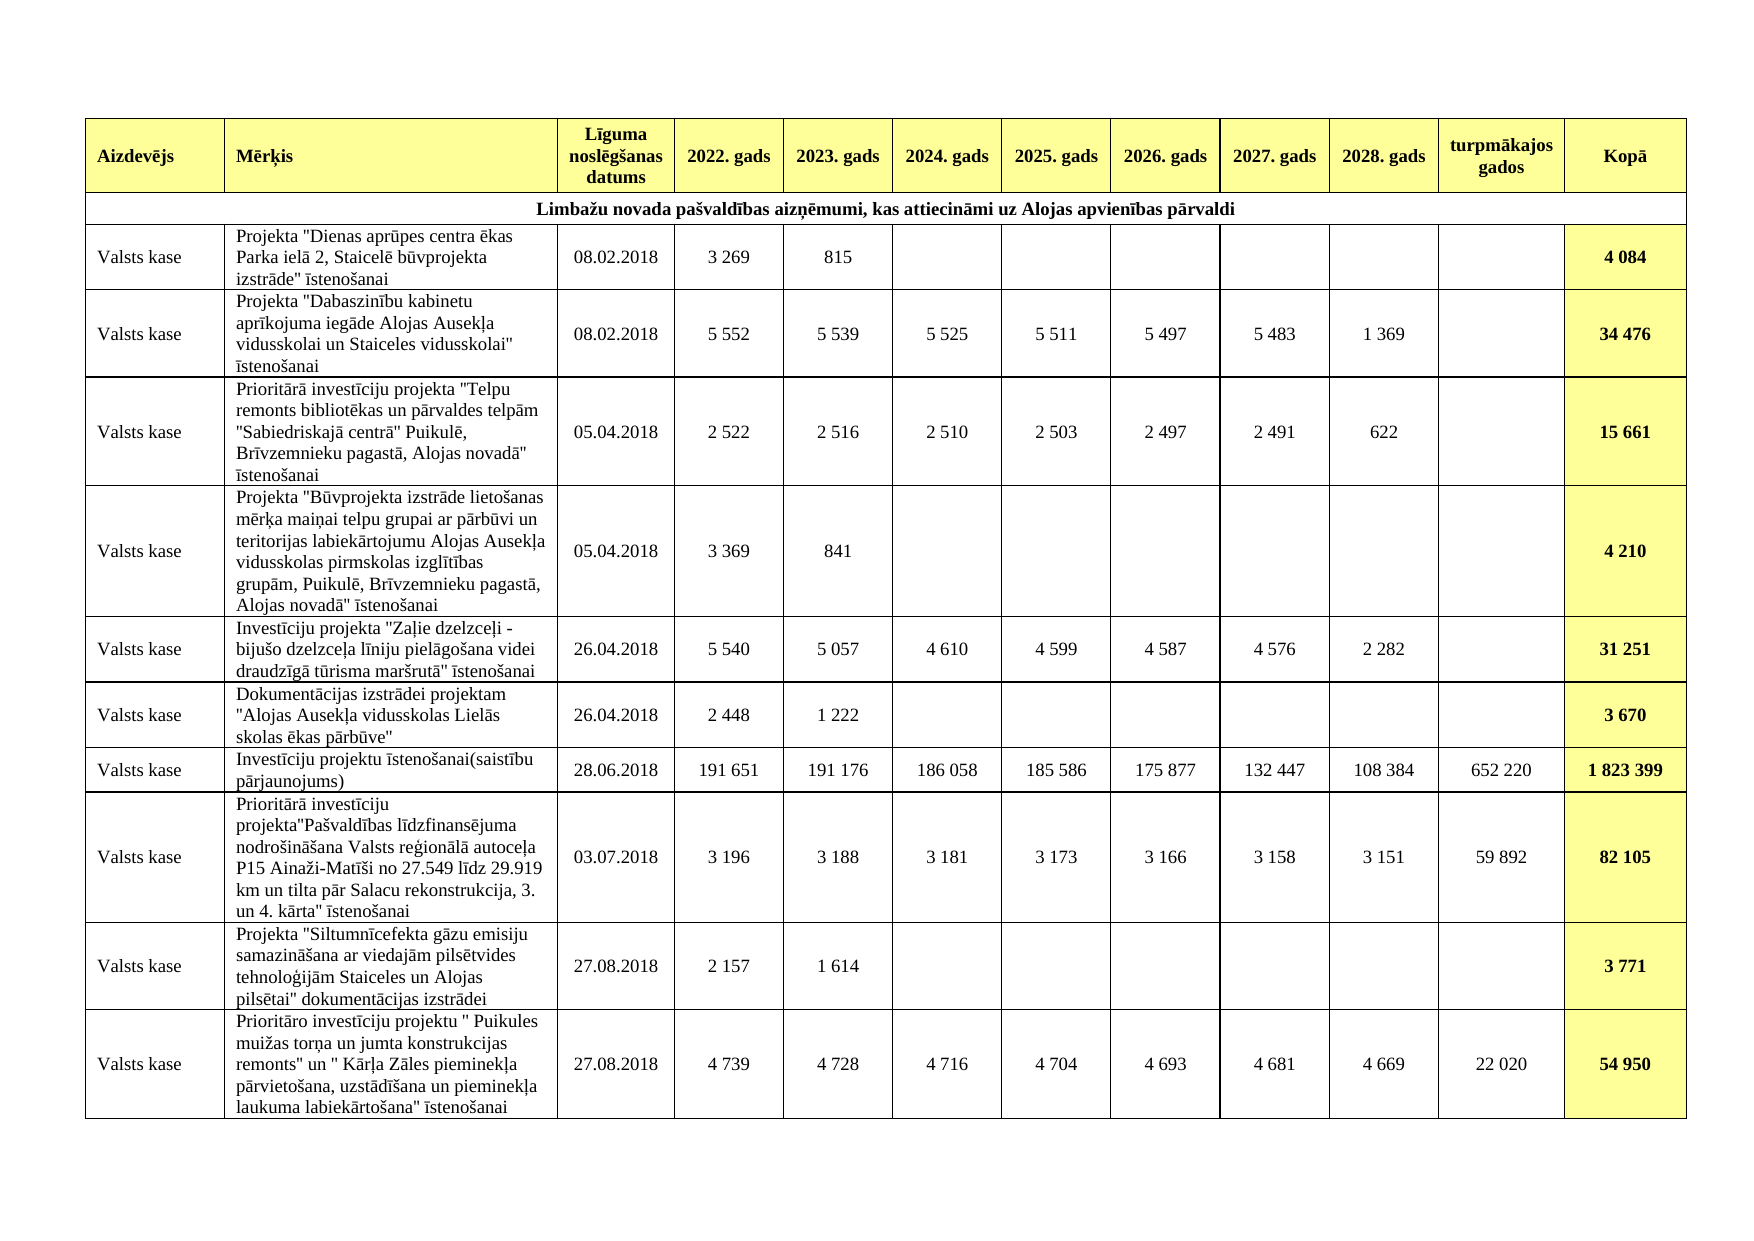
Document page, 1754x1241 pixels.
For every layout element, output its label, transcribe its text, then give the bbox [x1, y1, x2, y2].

table_cell 4 610 [893, 617, 1001, 681]
table_cell Mērķis [225, 119, 557, 192]
table_cell 5 511 [1002, 290, 1110, 376]
table_cell 108 384 [1330, 748, 1438, 791]
table_cell [1111, 486, 1219, 616]
table_cell 186 058 [893, 748, 1001, 791]
table_cell 4 084 [1565, 225, 1686, 289]
table_cell Valsts kase [86, 793, 224, 922]
table_cell Prioritārā investīciju projekta ''Telpu remonts bibliotēkas un pārvaldes telpām ''Sabiedriskajā centrā'' Puikulē, Brīvzemnieku pagastā, Alojas novadā'' īstenošanai [225, 378, 557, 485]
table_cell 175 877 [1111, 748, 1219, 791]
table_cell Valsts kase [86, 225, 224, 289]
table_cell 22 020 [1439, 1010, 1564, 1118]
table_cell 2025. gads [1002, 119, 1110, 192]
table_cell 3 181 [893, 793, 1001, 922]
table_cell [1439, 225, 1564, 289]
table_cell [1221, 486, 1329, 616]
table_cell 5 552 [675, 290, 783, 376]
table_cell 4 693 [1111, 1010, 1219, 1118]
table_cell 05.04.2018 [558, 378, 674, 485]
table_cell 4 704 [1002, 1010, 1110, 1118]
table_cell 3 188 [784, 793, 892, 922]
table_cell 4 728 [784, 1010, 892, 1118]
table_cell 2 448 [675, 683, 783, 747]
table_cell 2 516 [784, 378, 892, 485]
table_cell 191 651 [675, 748, 783, 791]
table_cell [1221, 923, 1329, 1009]
table_cell Valsts kase [86, 1010, 224, 1118]
table_cell [1330, 923, 1438, 1009]
table_cell 815 [784, 225, 892, 289]
table_cell 652 220 [1439, 748, 1564, 791]
table_cell 27.08.2018 [558, 923, 674, 1009]
table_cell 4 576 [1221, 617, 1329, 681]
table_cell 185 586 [1002, 748, 1110, 791]
table_cell [893, 923, 1001, 1009]
table_cell 2023. gads [784, 119, 892, 192]
table_cell 5 497 [1111, 290, 1219, 376]
table_cell 4 716 [893, 1010, 1001, 1118]
table_cell 4 599 [1002, 617, 1110, 681]
table_cell 3 151 [1330, 793, 1438, 922]
table_cell 26.04.2018 [558, 683, 674, 747]
table_cell Investīciju projekta ''Zaļie dzelzceļi - bijušo dzelzceļa līniju pielāgošana videi draudzīgā tūrisma maršrutā'' īstenošanai [225, 617, 557, 681]
table_cell Dokumentācijas izstrādei projektam ''Alojas Ausekļa vidusskolas Lielās skolas ēkas pārbūve'' [225, 683, 557, 747]
table_cell 3 173 [1002, 793, 1110, 922]
table_cell 4 587 [1111, 617, 1219, 681]
table_cell 2026. gads [1111, 119, 1219, 192]
table_cell 82 105 [1565, 793, 1686, 922]
table_cell 2 157 [675, 923, 783, 1009]
table_cell 05.04.2018 [558, 486, 674, 616]
table_cell 03.07.2018 [558, 793, 674, 922]
table_cell Valsts kase [86, 290, 224, 376]
table_cell [1002, 923, 1110, 1009]
table_cell 622 [1330, 378, 1438, 485]
table_cell 5 483 [1221, 290, 1329, 376]
table_cell Līguma noslēgšanas datums [558, 119, 674, 192]
table_cell 4 669 [1330, 1010, 1438, 1118]
table_cell Projekta ''Dienas aprūpes centra ēkas Parka ielā 2, Staicelē būvprojekta izstrāde'' īstenošanai [225, 225, 557, 289]
table_cell [1439, 617, 1564, 681]
table_cell 08.02.2018 [558, 225, 674, 289]
table_cell Valsts kase [86, 923, 224, 1009]
table_cell [1439, 486, 1564, 616]
table_cell [1002, 683, 1110, 747]
table_cell 3 158 [1221, 793, 1329, 922]
table_cell 28.06.2018 [558, 748, 674, 791]
table_cell 841 [784, 486, 892, 616]
table_cell [1111, 683, 1219, 747]
table_cell 15 661 [1565, 378, 1686, 485]
table_cell [1002, 225, 1110, 289]
table_cell 3 670 [1565, 683, 1686, 747]
table_cell 27.08.2018 [558, 1010, 674, 1118]
table_cell [893, 683, 1001, 747]
table_cell [1111, 225, 1219, 289]
table_cell [1439, 290, 1564, 376]
table_cell 4 739 [675, 1010, 783, 1118]
table_cell Prioritāro investīciju projektu '' Puikules muižas torņa un jumta konstrukcijas remonts'' un '' Kārļa Zāles pieminekļa pārvietošana, uzstādīšana un pieminekļa laukuma labiekārtošana'' īstenošanai [225, 1010, 557, 1118]
table_cell 2 503 [1002, 378, 1110, 485]
table_cell 1 222 [784, 683, 892, 747]
table_cell 2 522 [675, 378, 783, 485]
table_cell 5 539 [784, 290, 892, 376]
table_cell 3 771 [1565, 923, 1686, 1009]
table_cell 5 525 [893, 290, 1001, 376]
table_cell 132 447 [1221, 748, 1329, 791]
table_cell Valsts kase [86, 617, 224, 681]
table_cell [1439, 683, 1564, 747]
table_cell 1 823 399 [1565, 748, 1686, 791]
table_cell Valsts kase [86, 378, 224, 485]
table_cell [1439, 378, 1564, 485]
table_cell Projekta ''Siltumnīcefekta gāzu emisiju samazināšana ar viedajām pilsētvides tehnoloģijām Staiceles un Alojas pilsētai'' dokumentācijas izstrādei [225, 923, 557, 1009]
table_cell turpmākajos gados [1439, 119, 1564, 192]
table_cell Investīciju projektu īstenošanai(saistību pārjaunojums) [225, 748, 557, 791]
table_cell 3 196 [675, 793, 783, 922]
table_cell Valsts kase [86, 748, 224, 791]
table_cell 1 614 [784, 923, 892, 1009]
table_cell 34 476 [1565, 290, 1686, 376]
table_cell 2024. gads [893, 119, 1001, 192]
table_cell 4 210 [1565, 486, 1686, 616]
table_cell 59 892 [1439, 793, 1564, 922]
table_cell 3 166 [1111, 793, 1219, 922]
table_cell [1439, 923, 1564, 1009]
table_cell 08.02.2018 [558, 290, 674, 376]
table_cell Aizdevējs [86, 119, 224, 192]
table_cell Prioritārā investīciju projekta''Pašvaldības līdzfinansējuma nodrošināšana Valsts reģionālā autoceļa P15 Ainaži-Matīši no 27.549 līdz 29.919 km un tilta pār Salacu rekonstrukcija, 3. un 4. kārta'' īstenošanai [225, 793, 557, 922]
table_cell 2027. gads [1221, 119, 1329, 192]
table_cell 2 282 [1330, 617, 1438, 681]
table_cell 4 681 [1221, 1010, 1329, 1118]
table_cell [893, 486, 1001, 616]
table_cell 191 176 [784, 748, 892, 791]
table_cell 26.04.2018 [558, 617, 674, 681]
table_cell [1111, 923, 1219, 1009]
table_cell Projekta ''Dabaszinību kabinetu aprīkojuma iegāde Alojas Ausekļa vidusskolai un Staiceles vidusskolai'' īstenošanai [225, 290, 557, 376]
table_cell 2022. gads [675, 119, 783, 192]
table_cell [1221, 683, 1329, 747]
table_cell Kopā [1565, 119, 1686, 192]
table_cell 2028. gads [1330, 119, 1438, 192]
table_cell Limbažu novada pašvaldības aizņēmumi, kas attiecināmi uz Alojas apvienības pārvaldi [86, 193, 1686, 223]
table_cell 1 369 [1330, 290, 1438, 376]
table_cell [1221, 225, 1329, 289]
table_cell [1330, 225, 1438, 289]
table_cell 2 510 [893, 378, 1001, 485]
table_cell [1002, 486, 1110, 616]
table_cell [1330, 683, 1438, 747]
table_cell 3 369 [675, 486, 783, 616]
table_cell [1330, 486, 1438, 616]
table_cell [893, 225, 1001, 289]
table_cell 5 057 [784, 617, 892, 681]
table_cell 2 497 [1111, 378, 1219, 485]
table_cell Projekta ''Būvprojekta izstrāde lietošanas mērķa maiņai telpu grupai ar pārbūvi un teritorijas labiekārtojumu Alojas Ausekļa vidusskolas pirmskolas izglītības grupām, Puikulē, Brīvzemnieku pagastā, Alojas novadā'' īstenošanai [225, 486, 557, 616]
table_cell Valsts kase [86, 683, 224, 747]
table_cell 54 950 [1565, 1010, 1686, 1118]
table_cell 3 269 [675, 225, 783, 289]
table_cell Valsts kase [86, 486, 224, 616]
table_cell 2 491 [1221, 378, 1329, 485]
table_cell 31 251 [1565, 617, 1686, 681]
table_cell 5 540 [675, 617, 783, 681]
